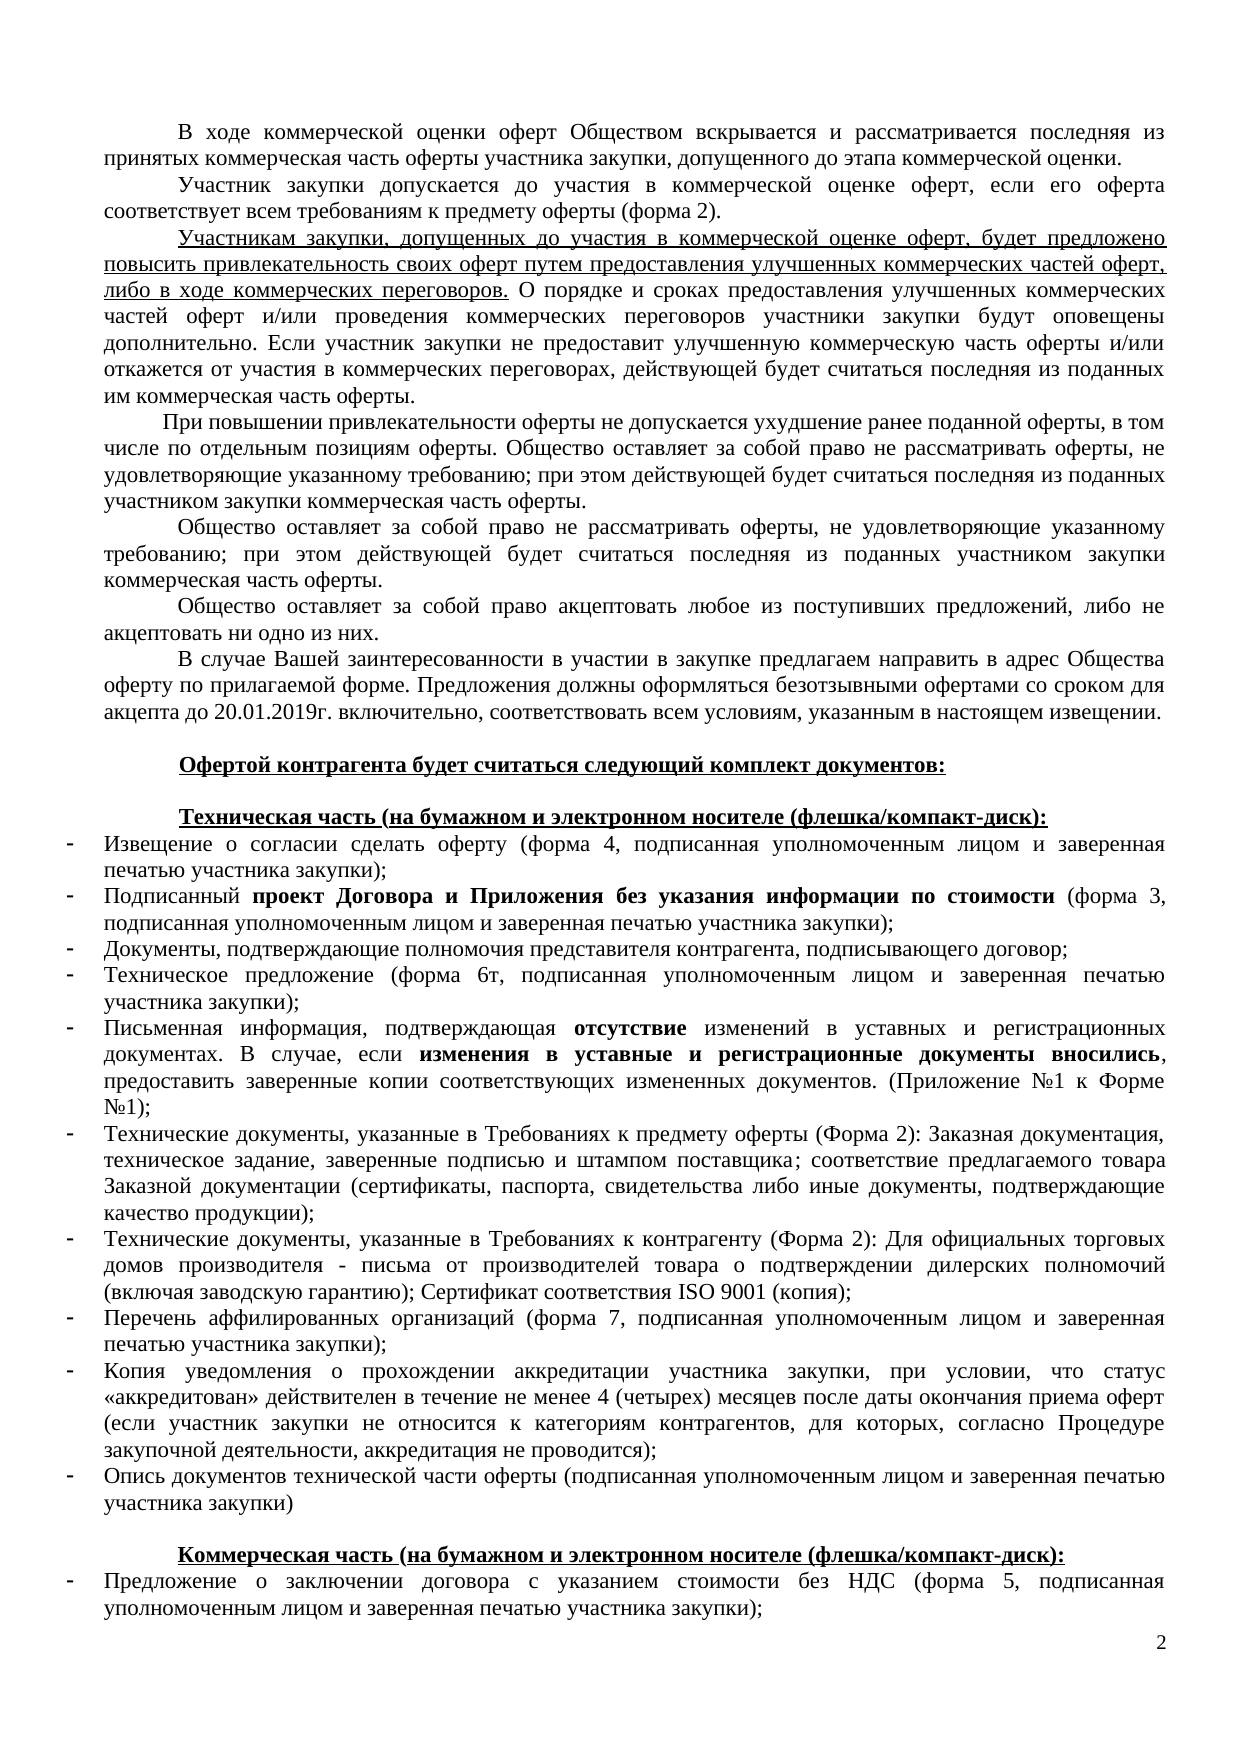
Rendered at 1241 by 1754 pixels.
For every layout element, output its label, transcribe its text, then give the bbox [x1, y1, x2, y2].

text Участник закупки допускается до участия в коммерческой оценке оферт, если его оферта соответствует всем требованиям к предмету оферты (форма 2). [103, 171, 1167, 223]
text Техническая часть (на бумажном и электронном носителе (флешка/компакт-диск): [103, 803, 1167, 830]
text Общество оставляет за собой право не рассматривать оферты, не удовлетворяющие указанному требованию; при этом действующей будет считаться последняя из поданных участником закупки коммерческая часть оферты. [103, 513, 1167, 592]
text Общество оставляет за собой право акцептовать любое из поступивших предложений, либо не акцептовать ни одно из них. [103, 592, 1167, 645]
text В случае Вашей заинтересованности в участии в закупке предлагаем направить в адрес Общества оферту по прилагаемой форме. Предложения должны оформляться безотзывными офертами со сроком для акцепта до 20.01.2019г. включительно, соответствовать всем условиям, указанным в настоящем извещении. [103, 645, 1167, 724]
list При повышении привлекательности оферты не допускается ухудшение ранее поданной оферты, в том числе по отдельным позициям оферты. Общество оставляет за собой право не рассматривать оферты, не удовлетворяющие указанному требованию; при этом действующей будет считаться последняя из поданных участником закупки коммерческая часть оферты. [103, 408, 1167, 513]
list Перечень аффилированных организаций (форма 7, подписанная уполномоченным лицом и заверенная печатью участника закупки); [66, 1304, 1167, 1357]
list Технические документы, указанные в Требованиях к предмету оферты (Форма 2): Заказная документация, техническое задание, заверенные подписью и штампом поставщика; соответствие предлагаемого товара Заказной документации (сертификаты, паспорта, свидетельства либо иные документы, подтверждающие качество продукции); [66, 1119, 1167, 1225]
text Офертой контрагента будет считаться следующий комплект документов: [103, 751, 1167, 777]
list Предложение о заключении договора с указанием стоимости без НДС (форма 5, подписанная уполномоченным лицом и заверенная печатью участника закупки); [66, 1568, 1167, 1620]
list Извещение о согласии сделать оферту (форма 4, подписанная уполномоченным лицом и заверенная печатью участника закупки); [66, 830, 1167, 882]
list Письменная информация, подтверждающая отсутствие изменений в уставных и регистрационных документах. В случае, если изменения в уставные и регистрационные документы вносились, предоставить заверенные копии соответствующих измененных документов. (Приложение №1 к Форме №1); [66, 1014, 1167, 1119]
list Технические документы, указанные в Требованиях к контрагенту (Форма 2): Для официальных торговых домов производителя - письма от производителей товара о подтверждении дилерских полномочий (включая заводскую гарантию); Сертификат соответствия ISO 9001 (копия); [66, 1225, 1167, 1304]
text Участникам закупки, допущенных до участия в коммерческой оценке оферт, будет предложено повысить привлекательность своих оферт путем предоставления улучшенных коммерческих частей оферт, либо в ходе коммерческих переговоров. О порядке и сроках предоставления улучшенных коммерческих частей оферт и/или проведения коммерческих переговоров участники закупки будут оповещены дополнительно. Если участник закупки не предоставит улучшенную коммерческую часть оферты и/или откажется от участия в коммерческих переговорах, действующей будет считаться последняя из поданных им коммерческая часть оферты. [103, 274, 1167, 408]
text Участникам закупки, допущенных до участия в коммерческой оценке оферт, будет предложено повысить привлекательность своих оферт путем предоставления улучшенных коммерческих частей оферт, либо в ходе коммерческих переговоров. О порядке и сроках предоставления улучшенных коммерческих частей оферт и/или проведения коммерческих переговоров участники закупки будут оповещены дополнительно. Если участник закупки не предоставит улучшенную коммерческую часть оферты и/или откажется от участия в коммерческих переговорах, действующей будет считаться последняя из поданных им коммерческая часть оферты. [103, 223, 1167, 273]
text Коммерческая часть (на бумажном и электронном носителе (флешка/компакт-диск): [103, 1541, 1167, 1568]
list Опись документов технической части оферты (подписанная уполномоченным лицом и заверенная печатью участника закупки) [66, 1462, 1167, 1515]
list Документы, подтверждающие полномочия представителя контрагента, подписывающего договор; [66, 935, 1167, 961]
list Подписанный проект Договора и Приложения без указания информации по стоимости (форма 3, подписанная уполномоченным лицом и заверенная печатью участника закупки); [66, 882, 1167, 935]
list Техническое предложение (форма 6т, подписанная уполномоченным лицом и заверенная печатью участника закупки); [66, 961, 1167, 1014]
list Копия уведомления о прохождении аккредитации участника закупки, при условии, что статус «аккредитован» действителен в течение не менее 4 (четырех) месяцев после даты окончания приема оферт (если участник закупки не относится к категориям контрагентов, для которых, согласно Процедуре закупочной деятельности, аккредитация не проводится); [66, 1357, 1167, 1462]
text В ходе коммерческой оценки оферт Обществом вскрывается и рассматривается последняя из принятых коммерческая часть оферты участника закупки, допущенного до этапа коммерческой оценки. [103, 118, 1167, 171]
